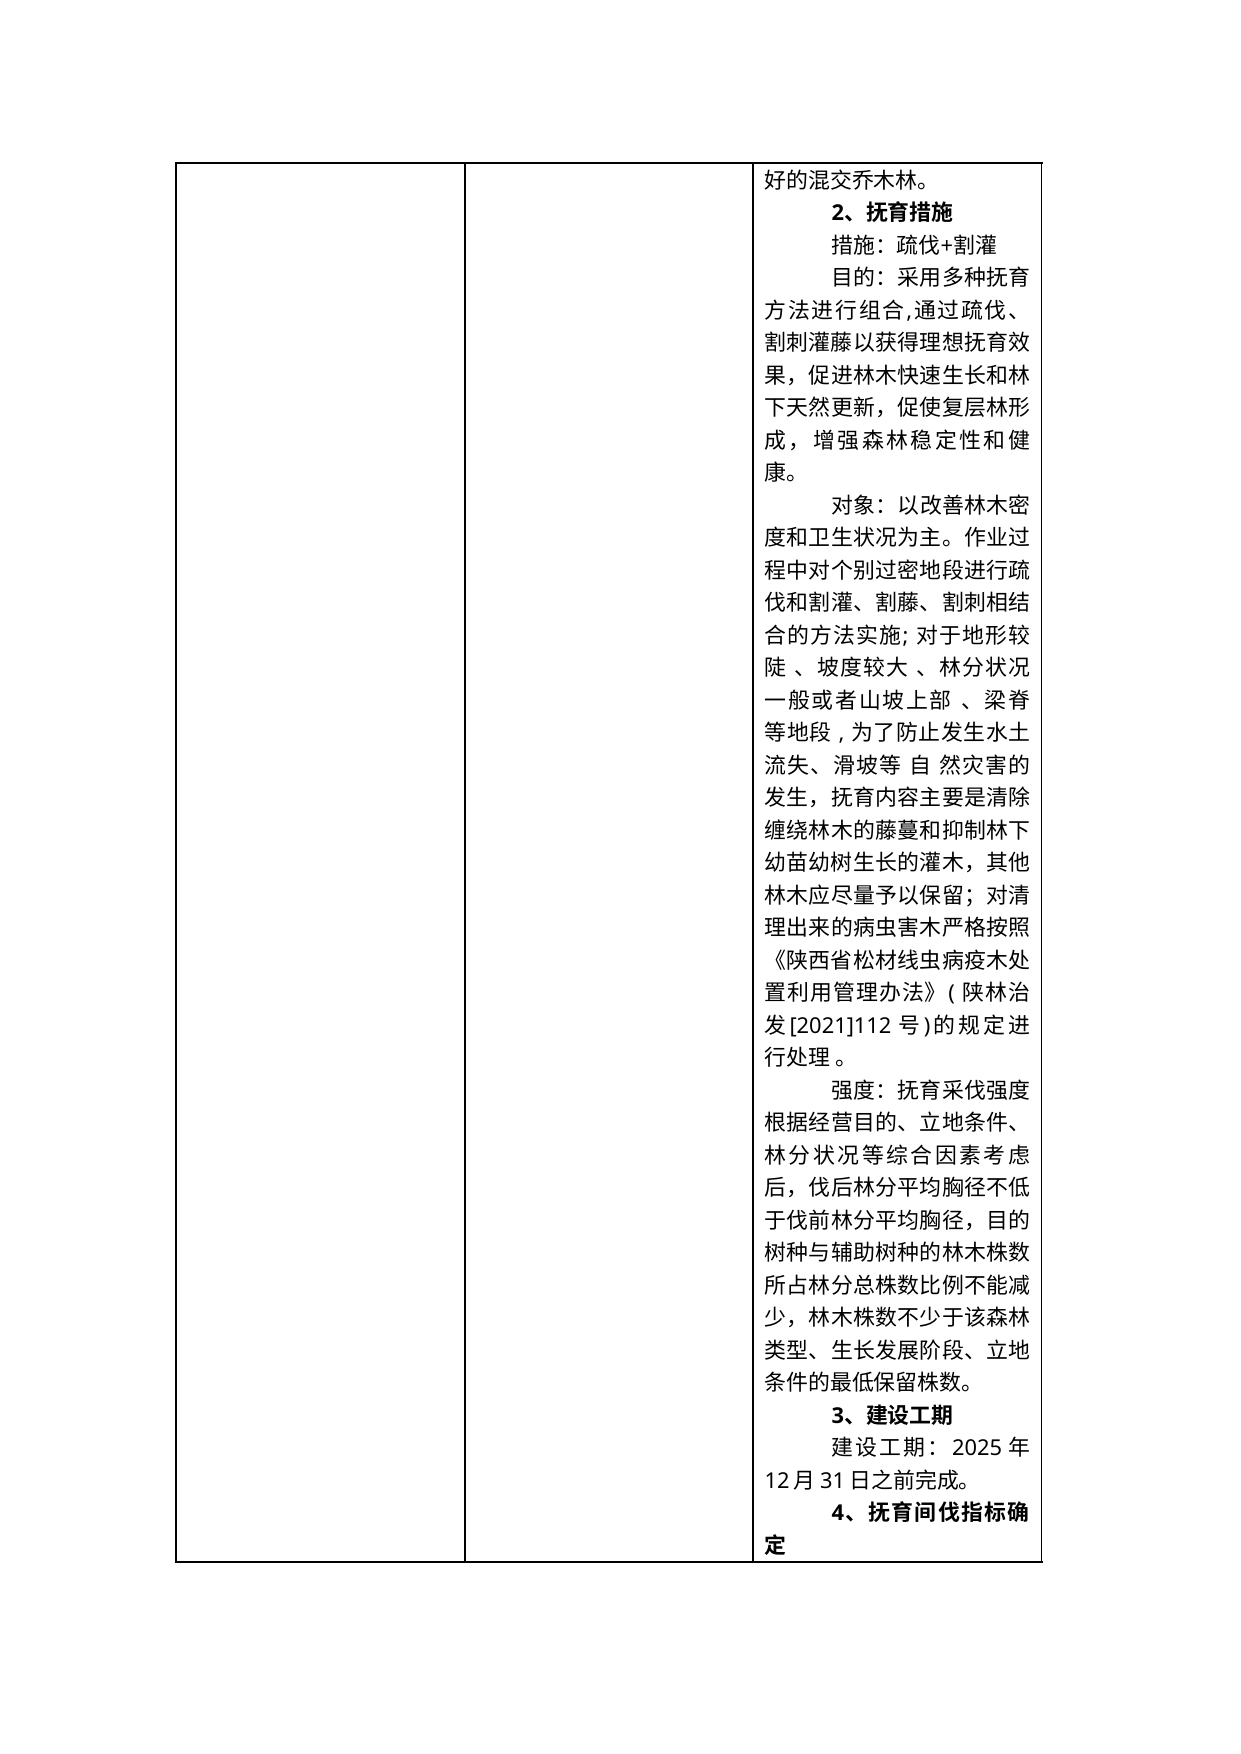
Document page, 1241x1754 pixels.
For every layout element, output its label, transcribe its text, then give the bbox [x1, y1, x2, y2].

table_cell 1 [177, 164, 464, 1561]
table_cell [754, 164, 1041, 1561]
table_cell [466, 164, 752, 1561]
